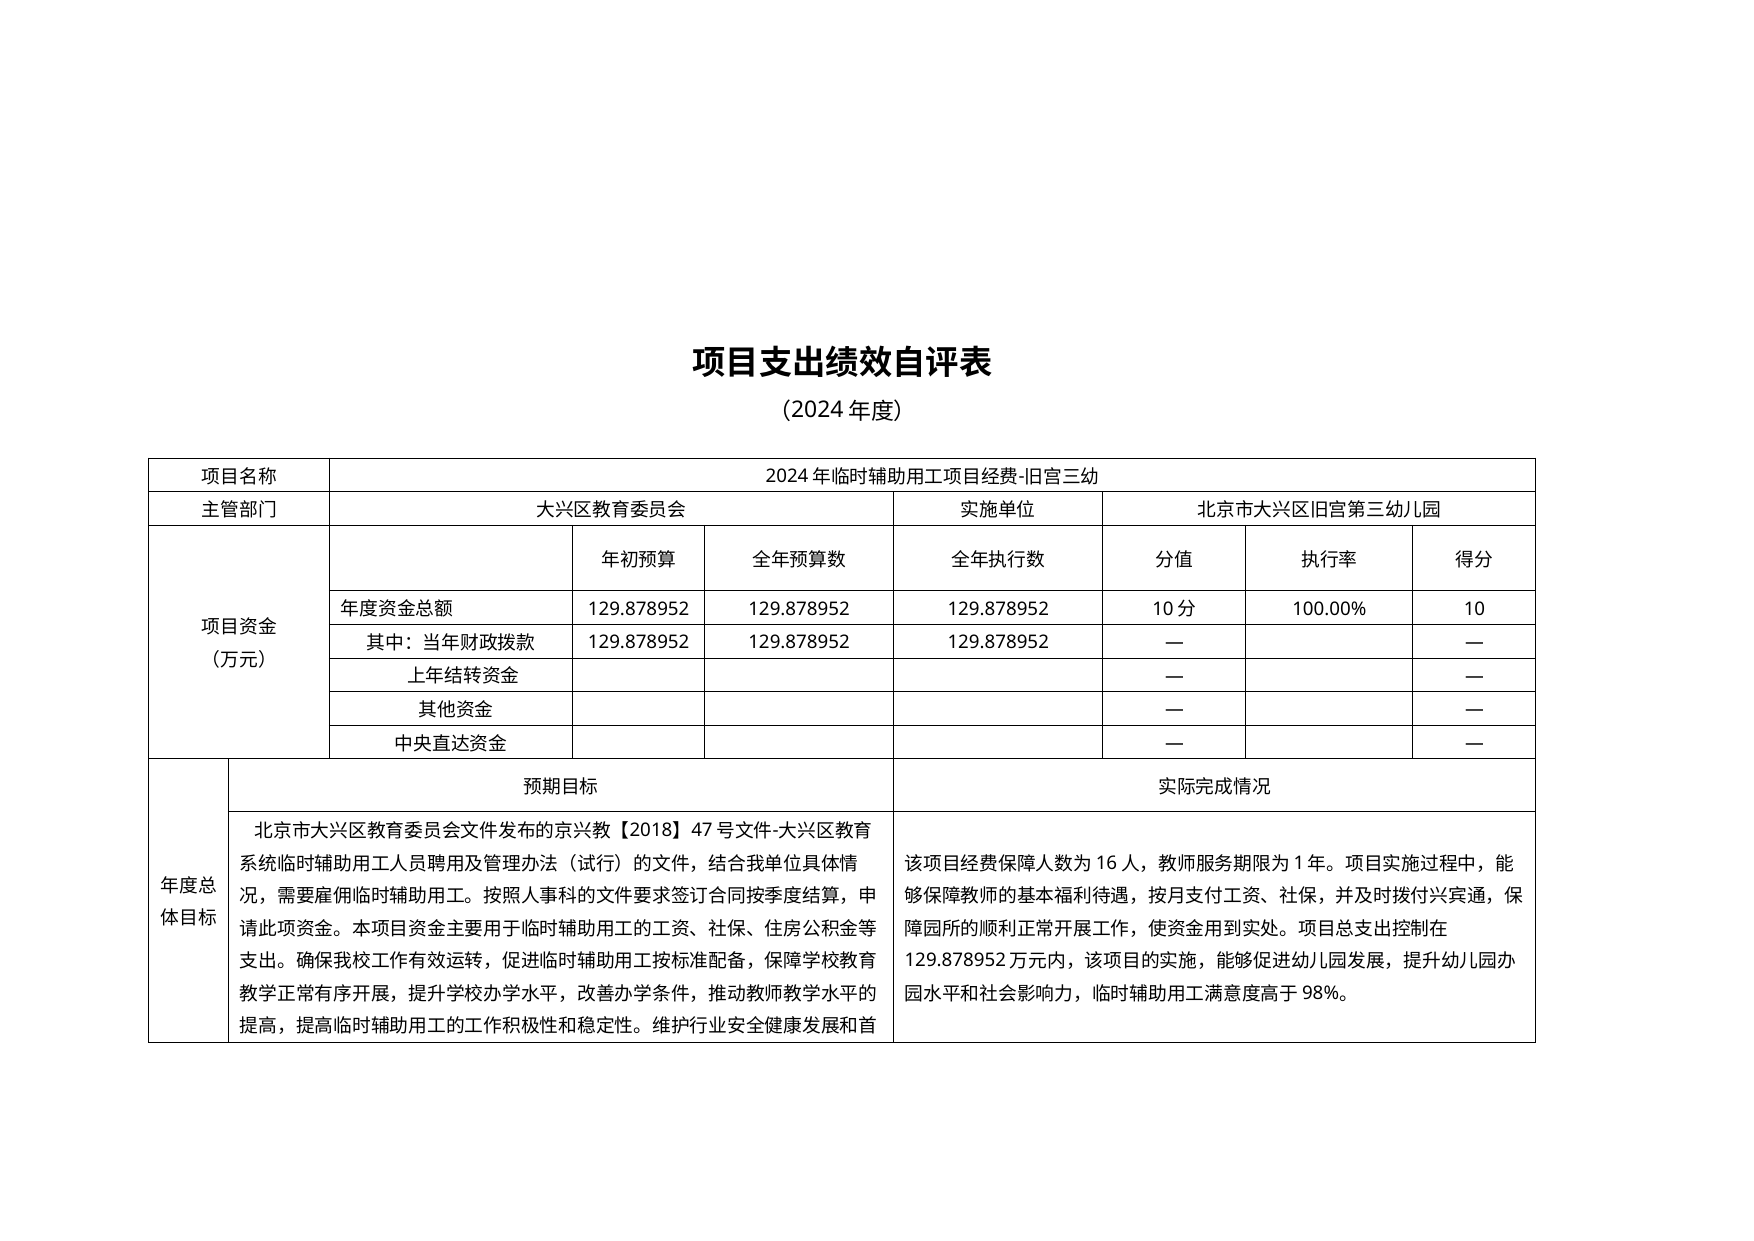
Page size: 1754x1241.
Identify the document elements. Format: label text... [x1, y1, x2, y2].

table_cell 执行率 [1246, 526, 1412, 590]
table_cell 129.878952 [705, 591, 893, 624]
table_cell 100.00% [1246, 591, 1412, 624]
table_cell （2024年度） [149, 393, 1535, 458]
table_cell [705, 659, 893, 691]
table_cell 129.878952 [705, 625, 893, 657]
table_cell 主管部门 [149, 492, 329, 525]
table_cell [229, 812, 893, 1042]
table_cell — [1413, 726, 1535, 758]
table_cell [330, 526, 572, 590]
table_cell [894, 692, 1102, 724]
table_cell 预期目标 [229, 759, 893, 811]
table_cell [894, 812, 1535, 1042]
table_cell 项目资金 （万元） [149, 526, 329, 758]
table_cell 129.878952 [894, 625, 1102, 657]
table_cell [1246, 726, 1412, 758]
table_cell [1246, 625, 1412, 657]
table_cell — [1103, 692, 1245, 724]
table_cell [705, 726, 893, 758]
table_cell 10分 [1103, 591, 1245, 624]
table_cell 上年结转资金 [330, 659, 572, 691]
table_cell 2024年临时辅助用工项目经费-旧宫三幼 [330, 459, 1535, 491]
table_cell [1246, 692, 1412, 724]
table_cell 全年执行数 [894, 526, 1102, 590]
table_cell [705, 692, 893, 724]
table_cell 10 [1413, 591, 1535, 624]
table_cell — [1103, 625, 1245, 657]
table_cell 分值 [1103, 526, 1245, 590]
table_cell [1246, 659, 1412, 691]
table_cell 129.878952 [894, 591, 1102, 624]
table_cell 大兴区教育委员会 [330, 492, 893, 525]
table_cell 实施单位 [894, 492, 1102, 525]
table_cell [573, 692, 704, 724]
table_cell 其他资金 [330, 692, 572, 724]
table_cell 其中：当年财政拨款 [330, 625, 572, 657]
table_cell 实际完成情况 [894, 759, 1535, 811]
table_cell [573, 659, 704, 691]
table_cell 年度资金总额 [330, 591, 572, 624]
table_cell 年初预算 [573, 526, 704, 590]
table_cell [573, 726, 704, 758]
table_cell [894, 659, 1102, 691]
table_cell 项目名称 [149, 459, 329, 491]
table_cell 年度总体目标 [149, 759, 228, 1042]
table_cell — [1103, 659, 1245, 691]
table_cell 129.878952 [573, 625, 704, 657]
table_cell 得分 [1413, 526, 1535, 590]
table_header 项目支出绩效自评表 [149, 328, 1535, 393]
table_cell 中央直达资金 [330, 726, 572, 758]
table_cell — [1413, 659, 1535, 691]
table_cell 北京市大兴区旧宫第三幼儿园 [1103, 492, 1535, 525]
table_cell — [1103, 726, 1245, 758]
table_cell — [1413, 625, 1535, 657]
table_cell — [1413, 692, 1535, 724]
table_cell 129.878952 [573, 591, 704, 624]
table_cell [894, 726, 1102, 758]
table_cell 全年预算数 [705, 526, 893, 590]
